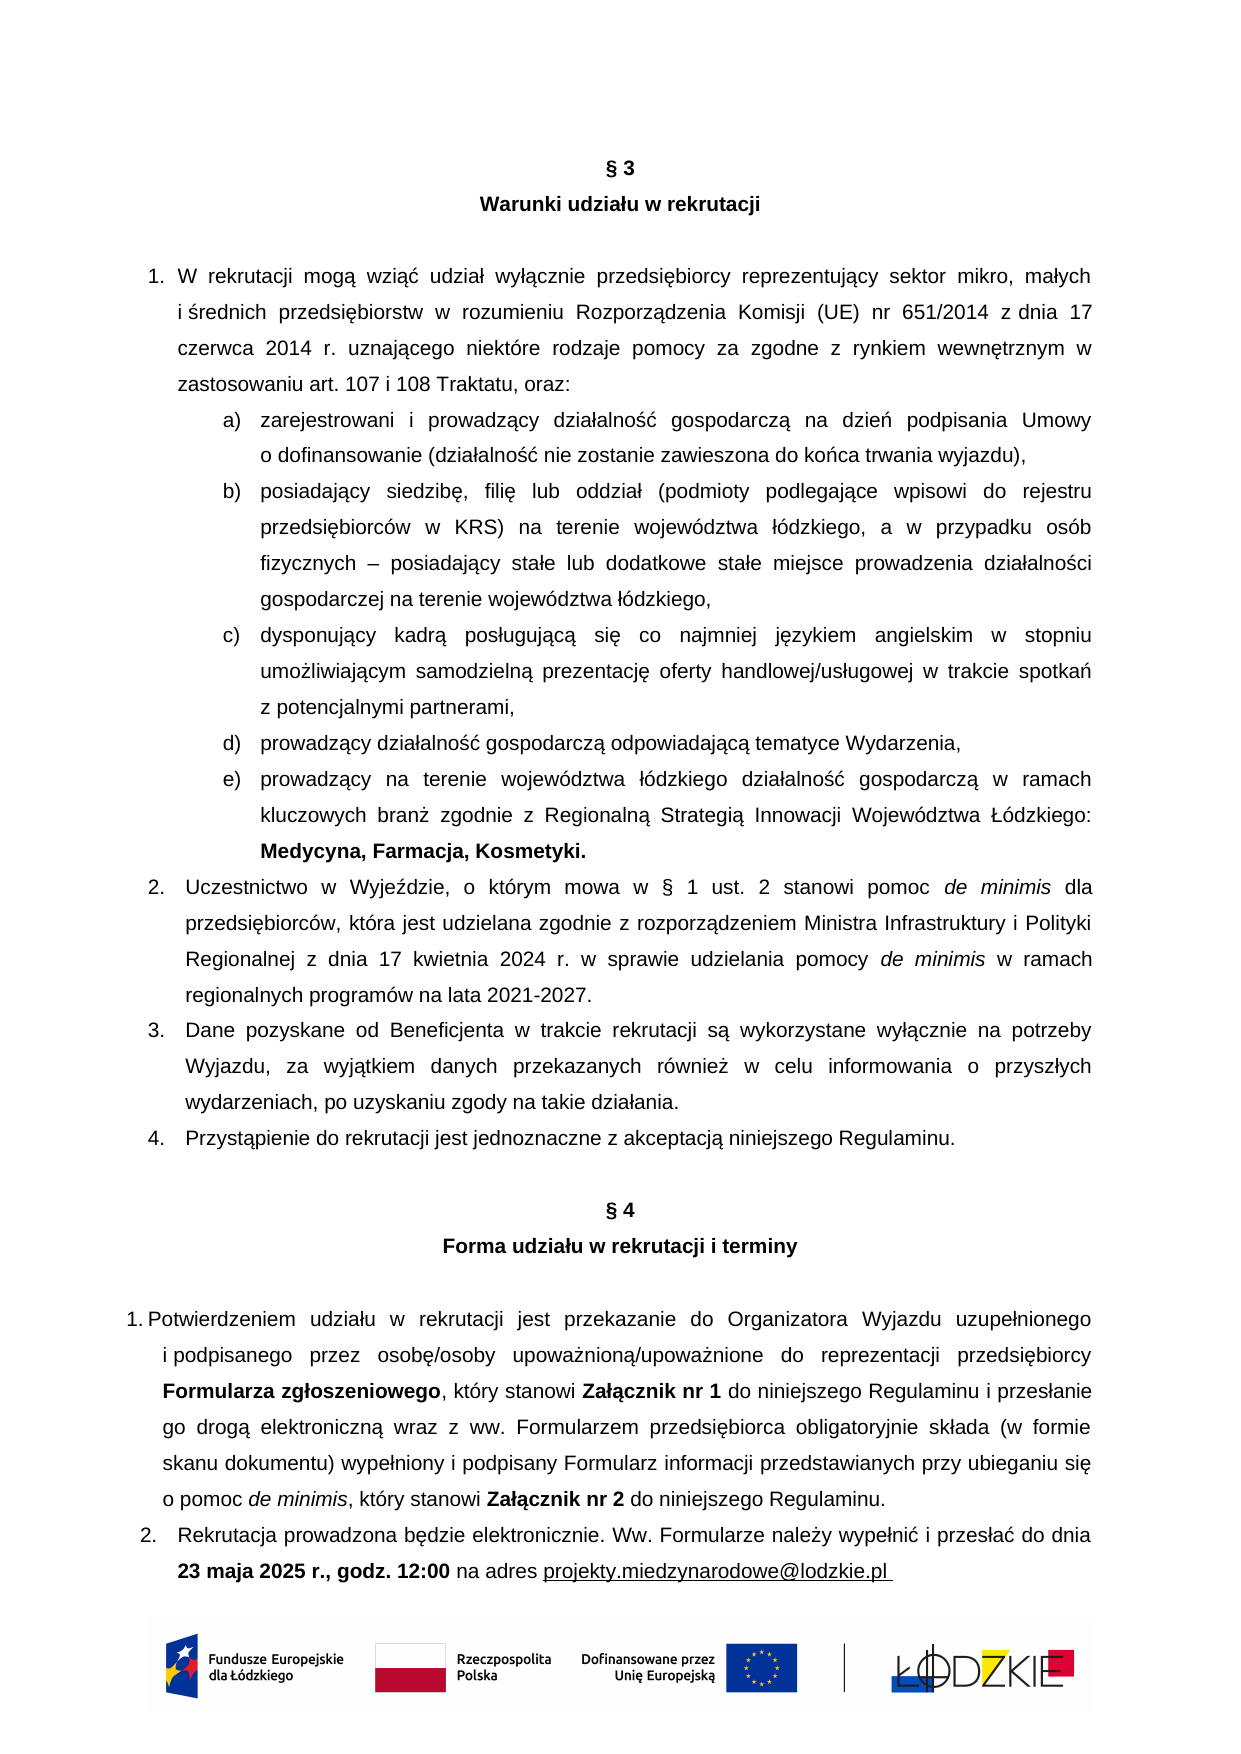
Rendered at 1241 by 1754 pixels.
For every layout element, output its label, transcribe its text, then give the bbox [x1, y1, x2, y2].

list Potwierdzeniem udziału w rekrutacji jest przekazanie do Organizatora Wyjazdu uzupełnionego i podpisanego przez osobę/osoby upoważnioną/upoważnione do reprezentacji przedsiębiorcy Formularza zgłoszeniowego, który stanowi Załącznik nr 1 do niniejszego Regulaminu i przesłanie go drogą elektroniczną wraz z ww. Formularzem przedsiębiorca obligatoryjnie składa (w formie skanu dokumentu) wypełniony i podpisany Formularz informacji przedstawianych przy ubieganiu się o pomoc de minimis, który stanowi Załącznik nr 2 do niniejszego Regulaminu. [126, 1307, 1092, 1511]
list posiadający siedzibę, filię lub oddział (podmioty podlegające wpisowi do rejestru przedsiębiorców w KRS) na terenie województwa łódzkiego, a w przypadku osób fizycznych – posiadający stałe lub dodatkowe stałe miejsce prowadzenia działalności gospodarczej na terenie województwa łódzkiego, [223, 479, 1092, 611]
text Warunki udziału w rekrutacji [148, 192, 1092, 216]
text Forma udziału w rekrutacji i terminy [148, 1234, 1092, 1258]
list prowadzący na terenie województwa łódzkiego działalność gospodarczą w ramach kluczowych branż zgodnie z Regionalną Strategią Innowacji Województwa Łódzkiego: Medycyna, Farmacja, Kosmetyki. [223, 767, 1092, 863]
text § 4 [606, 1198, 1092, 1222]
list Uczestnictwo w Wyjeździe, o którym mowa w § 1 ust. 2 stanowi pomoc de minimis dla przedsiębiorców, która jest udzielana zgodnie z rozporządzeniem Ministra Infrastruktury i Polityki Regionalnej z dnia 17 kwietnia 2024 r. w sprawie udzielania pomocy de minimis w ramach regionalnych programów na lata 2021-2027. [148, 874, 1092, 1006]
list Przystąpienie do rekrutacji jest jednoznaczne z akceptacją niniejszego Regulaminu. [148, 1126, 1092, 1150]
list W rekrutacji mogą wziąć udział wyłącznie przedsiębiorcy reprezentujący sektor mikro, małych i średnich przedsiębiorstw w rozumieniu Rozporządzenia Komisji (UE) nr 651/2014 z dnia 17 czerwca 2014 r. uznającego niektóre rodzaje pomocy za zgodne z rynkiem wewnętrznym w zastosowaniu art. 107 i 108 Traktatu, oraz: [148, 264, 1092, 395]
list Dane pozyskane od Beneficjenta w trakcie rekrutacji są wykorzystane wyłącznie na potrzeby Wyjazdu, za wyjątkiem danych przekazanych również w celu informowania o przyszłych wydarzeniach, po uzyskaniu zgody na takie działania. [148, 1018, 1092, 1114]
picture [147, 1617, 1093, 1715]
list Rekrutacja prowadzona będzie elektronicznie. Ww. Formularze należy wypełnić i przesłać do dnia 23 maja 2025 r., godz. 12:00 na adres projekty.miedzynarodowe@lodzkie.pl [140, 1523, 1092, 1583]
list dysponujący kadrą posługującą się co najmniej językiem angielskim w stopniu umożliwiającym samodzielną prezentację oferty handlowej/usługowej w trakcie spotkań z potencjalnymi partnerami, [223, 623, 1092, 719]
list zarejestrowani i prowadzący działalność gospodarczą na dzień podpisania Umowy o dofinansowanie (działalność nie zostanie zawieszona do końca trwania wyjazdu), [223, 407, 1092, 467]
text § 3 [148, 120, 1092, 180]
list prowadzący działalność gospodarczą odpowiadającą tematyce Wydarzenia, [223, 731, 1092, 755]
